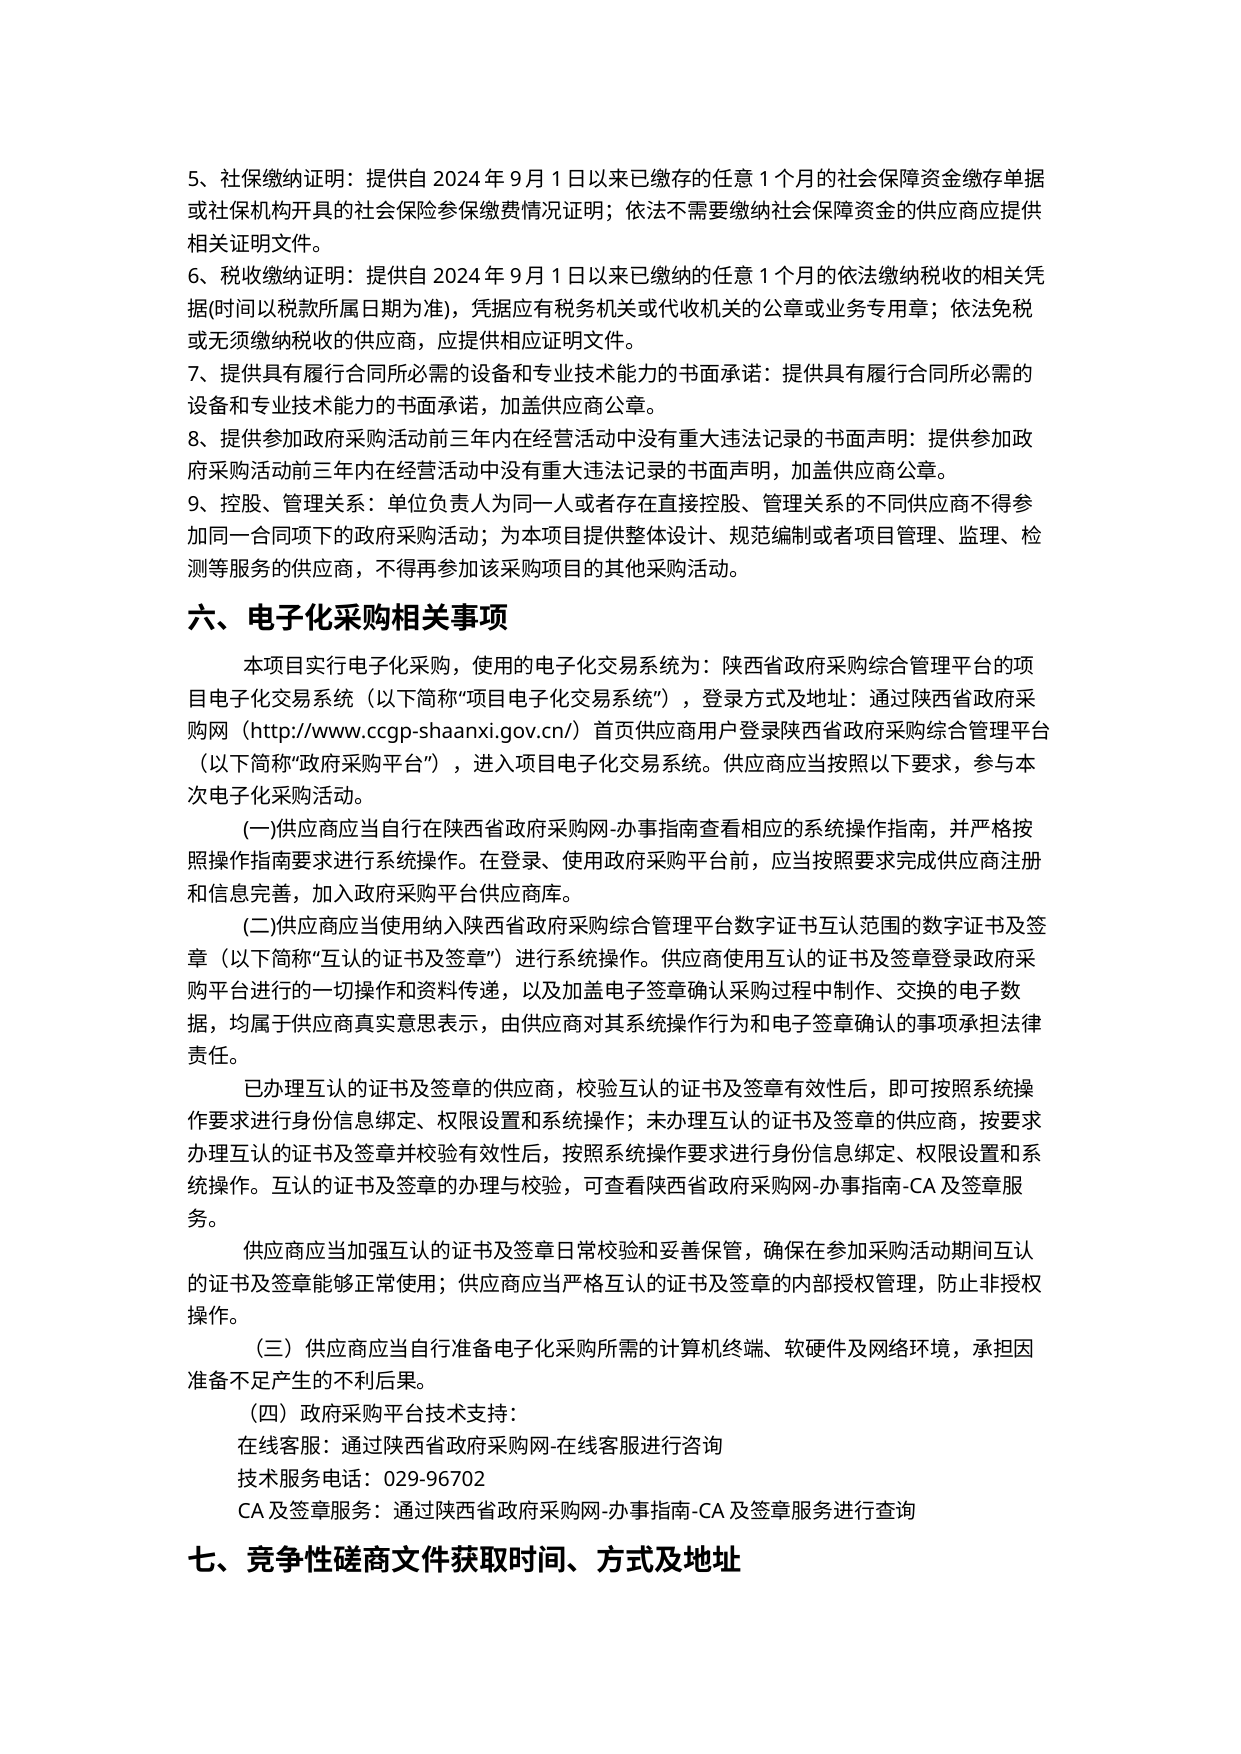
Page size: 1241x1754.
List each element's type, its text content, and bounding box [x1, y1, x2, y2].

text (二)供应商应当使用纳入陕西省政府采购综合管理平台数字证书互认范围的数字证书及签章（以下简称“互认的证书及签章”）进行系统操作。供应商使用互认的证书及签章登录政府采购平台进行的一切操作和资料传递，以及加盖电子签章确认采购过程中制作、交换的电子数据，均属于供应商真实意思表示，由供应商对其系统操作行为和电子签章确认的事项承担法律责任。 [187, 909, 1053, 1072]
text CA及签章服务：通过陕西省政府采购网-办事指南-CA及签章服务进行查询 [187, 1494, 1053, 1527]
text 技术服务电话：029-96702 [187, 1462, 1053, 1494]
text （三）供应商应当自行准备电子化采购所需的计算机终端、软硬件及网络环境，承担因准备不足产生的不利后果。 [187, 1332, 1053, 1397]
text 已办理互认的证书及签章的供应商，校验互认的证书及签章有效性后，即可按照系统操作要求进行身份信息绑定、权限设置和系统操作；未办理互认的证书及签章的供应商，按要求办理互认的证书及签章并校验有效性后，按照系统操作要求进行身份信息绑定、权限设置和系统操作。互认的证书及签章的办理与校验，可查看陕西省政府采购网-办事指南-CA及签章服务。 [187, 1072, 1053, 1234]
text 6、税收缴纳证明：提供自2024年9月1日以来已缴纳的任意1个月的依法缴纳税收的相关凭据(时间以税款所属日期为准)，凭据应有税务机关或代收机关的公章或业务专用章；依法免税或无须缴纳税收的供应商，应提供相应证明文件。 [187, 259, 1053, 357]
text 在线客服：通过陕西省政府采购网-在线客服进行咨询 [187, 1429, 1053, 1462]
text 8、提供参加政府采购活动前三年内在经营活动中没有重大违法记录的书面声明：提供参加政府采购活动前三年内在经营活动中没有重大违法记录的书面声明，加盖供应商公章。 [187, 422, 1053, 487]
text 供应商应当加强互认的证书及签章日常校验和妥善保管，确保在参加采购活动期间互认的证书及签章能够正常使用；供应商应当严格互认的证书及签章的内部授权管理，防止非授权操作。 [187, 1234, 1053, 1332]
text 5、社保缴纳证明：提供自2024年9月1日以来已缴存的任意1个月的社会保障资金缴存单据或社保机构开具的社会保险参保缴费情况证明；依法不需要缴纳社会保障资金的供应商应提供相关证明文件。 [187, 162, 1053, 259]
text 9、控股、管理关系：单位负责人为同一人或者存在直接控股、管理关系的不同供应商不得参加同一合同项下的政府采购活动；为本项目提供整体设计、规范编制或者项目管理、监理、检测等服务的供应商，不得再参加该采购项目的其他采购活动。 [187, 487, 1053, 584]
text 本项目实行电子化采购，使用的电子化交易系统为：陕西省政府采购综合管理平台的项目电子化交易系统（以下简称“项目电子化交易系统”），登录方式及地址：通过陕西省政府采购网（http://www.ccgp-shaanxi.gov.cn/）首页供应商用户登录陕西省政府采购综合管理平台（以下简称“政府采购平台”），进入项目电子化交易系统。供应商应当按照以下要求，参与本次电子化采购活动。 [187, 649, 1053, 812]
text （四）政府采购平台技术支持： [187, 1397, 1053, 1429]
text 7、提供具有履行合同所必需的设备和专业技术能力的书面承诺：提供具有履行合同所必需的设备和专业技术能力的书面承诺，加盖供应商公章。 [187, 357, 1053, 422]
text 六、电子化采购相关事项 [187, 584, 1053, 649]
text (一)供应商应当自行在陕西省政府采购网-办事指南查看相应的系统操作指南，并严格按照操作指南要求进行系统操作。在登录、使用政府采购平台前，应当按照要求完成供应商注册和信息完善，加入政府采购平台供应商库。 [187, 812, 1053, 909]
text 七、竞争性磋商文件获取时间、方式及地址 [187, 1527, 1053, 1592]
